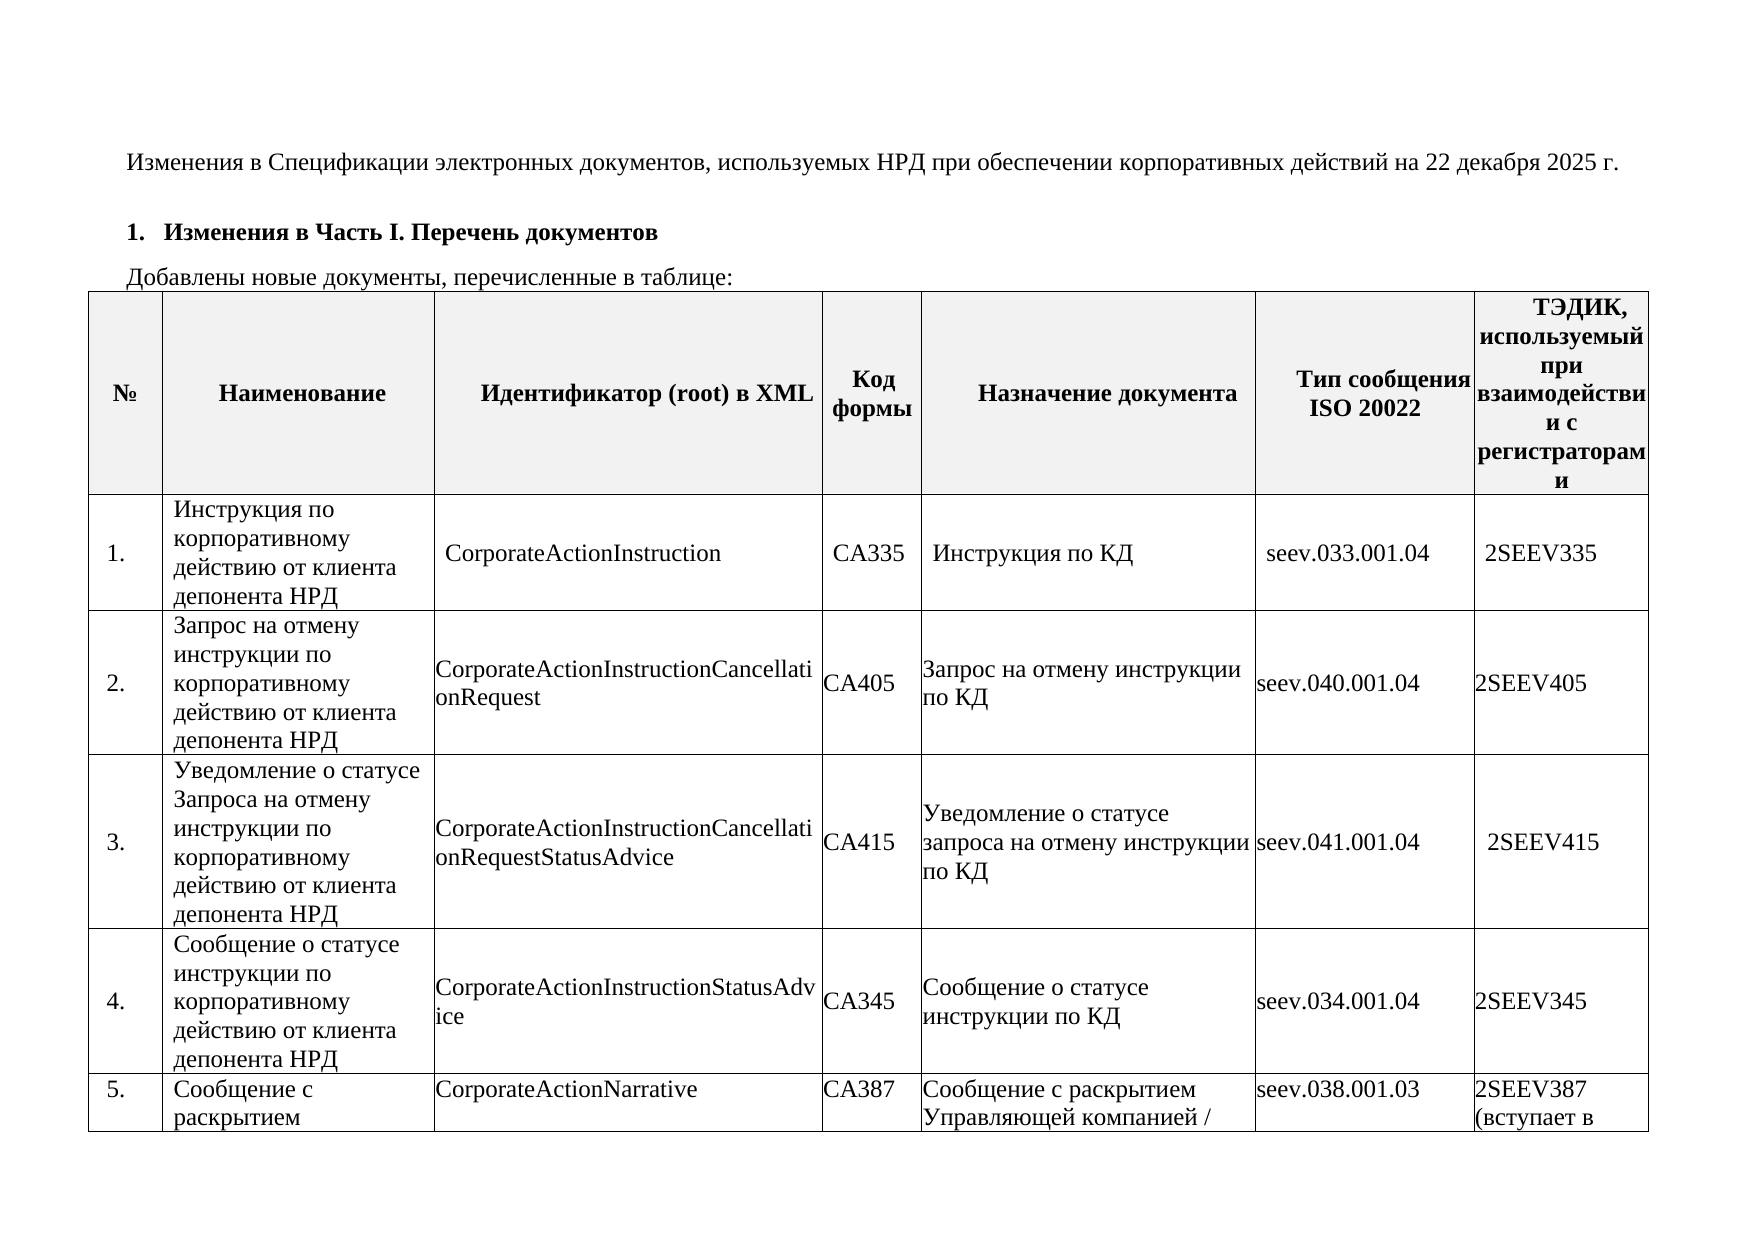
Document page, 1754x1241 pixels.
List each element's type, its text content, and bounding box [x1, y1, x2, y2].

table_cell CorporateActionInstructionStatusAdvice [435, 929, 822, 1073]
table_cell CA335 [823, 495, 921, 609]
table_header Назначение документа [922, 292, 1255, 493]
table_cell [89, 929, 162, 1073]
table_cell CorporateActionNarrative [435, 1074, 822, 1131]
table_cell CA387 [823, 1074, 921, 1131]
table_header № [89, 292, 162, 493]
table_cell CorporateActionInstructionCancellationRequest [435, 611, 822, 754]
table_cell Сообщение о статусе инструкции по корпоративному действию от клиента депонента НРД [163, 929, 434, 1073]
table_cell Уведомление о статусе запроса на отмену инструкции по КД [922, 755, 1255, 928]
table_cell Запрос на отмену инструкции по КД [922, 611, 1255, 754]
table_cell Сообщение о статусе инструкции по КД [922, 929, 1255, 1073]
table_header Тип сообщения ISO 20022 [1256, 292, 1474, 493]
table_cell seev.040.001.04 [1256, 611, 1474, 754]
table_cell [89, 495, 162, 609]
table_cell seev.034.001.04 [1256, 929, 1474, 1073]
table_cell CorporateActionInstruction [435, 495, 822, 609]
subtitle Изменения в Часть I. Перечень документов [126, 217, 1665, 246]
table_cell CA415 [823, 755, 921, 928]
table_cell 2SEEV405 [1475, 611, 1648, 754]
text Добавлены новые документы, перечисленные в таблице: [89, 262, 1665, 291]
table_cell 2SEEV415 [1475, 755, 1648, 928]
table_cell CA345 [823, 929, 921, 1073]
table_header Код формы [823, 292, 921, 493]
table_cell Инструкция по КД [922, 495, 1255, 609]
table_cell Инструкция по корпоративному действию от клиента депонента НРД [163, 495, 434, 609]
table_cell 2SEEV345 [1475, 929, 1648, 1073]
table_header Наименование [163, 292, 434, 493]
table_cell [89, 1074, 162, 1131]
table_cell seev.033.001.04 [1256, 495, 1474, 609]
table_cell CA405 [823, 611, 921, 754]
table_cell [163, 1074, 434, 1131]
table_cell [89, 611, 162, 754]
table_cell 2SEEV387 (вступает в силу с 01.03.2026) [1475, 1074, 1648, 1131]
table_header Идентификатор (root) в XML [435, 292, 822, 493]
table_cell Уведомление о статусе Запроса на отмену инструкции по корпоративному действию от клиента депонента НРД [163, 755, 434, 928]
table_cell seev.041.001.04 [1256, 755, 1474, 928]
table_cell Запрос на отмену инструкции по корпоративному действию от клиента депонента НРД [163, 611, 434, 754]
text Изменения в Спецификации электронных документов, используемых НРД при обеспечении корпоративных действий на 22 декабря 2025 г. [89, 147, 1665, 176]
table_header ТЭДИК, используемый при взаимодействии с регистраторами [1475, 292, 1648, 493]
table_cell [922, 1074, 1255, 1131]
table_cell seev.038.001.03 [1256, 1074, 1474, 1131]
table_cell 2SEEV335 [1475, 495, 1648, 609]
table_cell [89, 755, 162, 928]
table_cell CorporateActionInstructionCancellationRequestStatusAdvice [435, 755, 822, 928]
